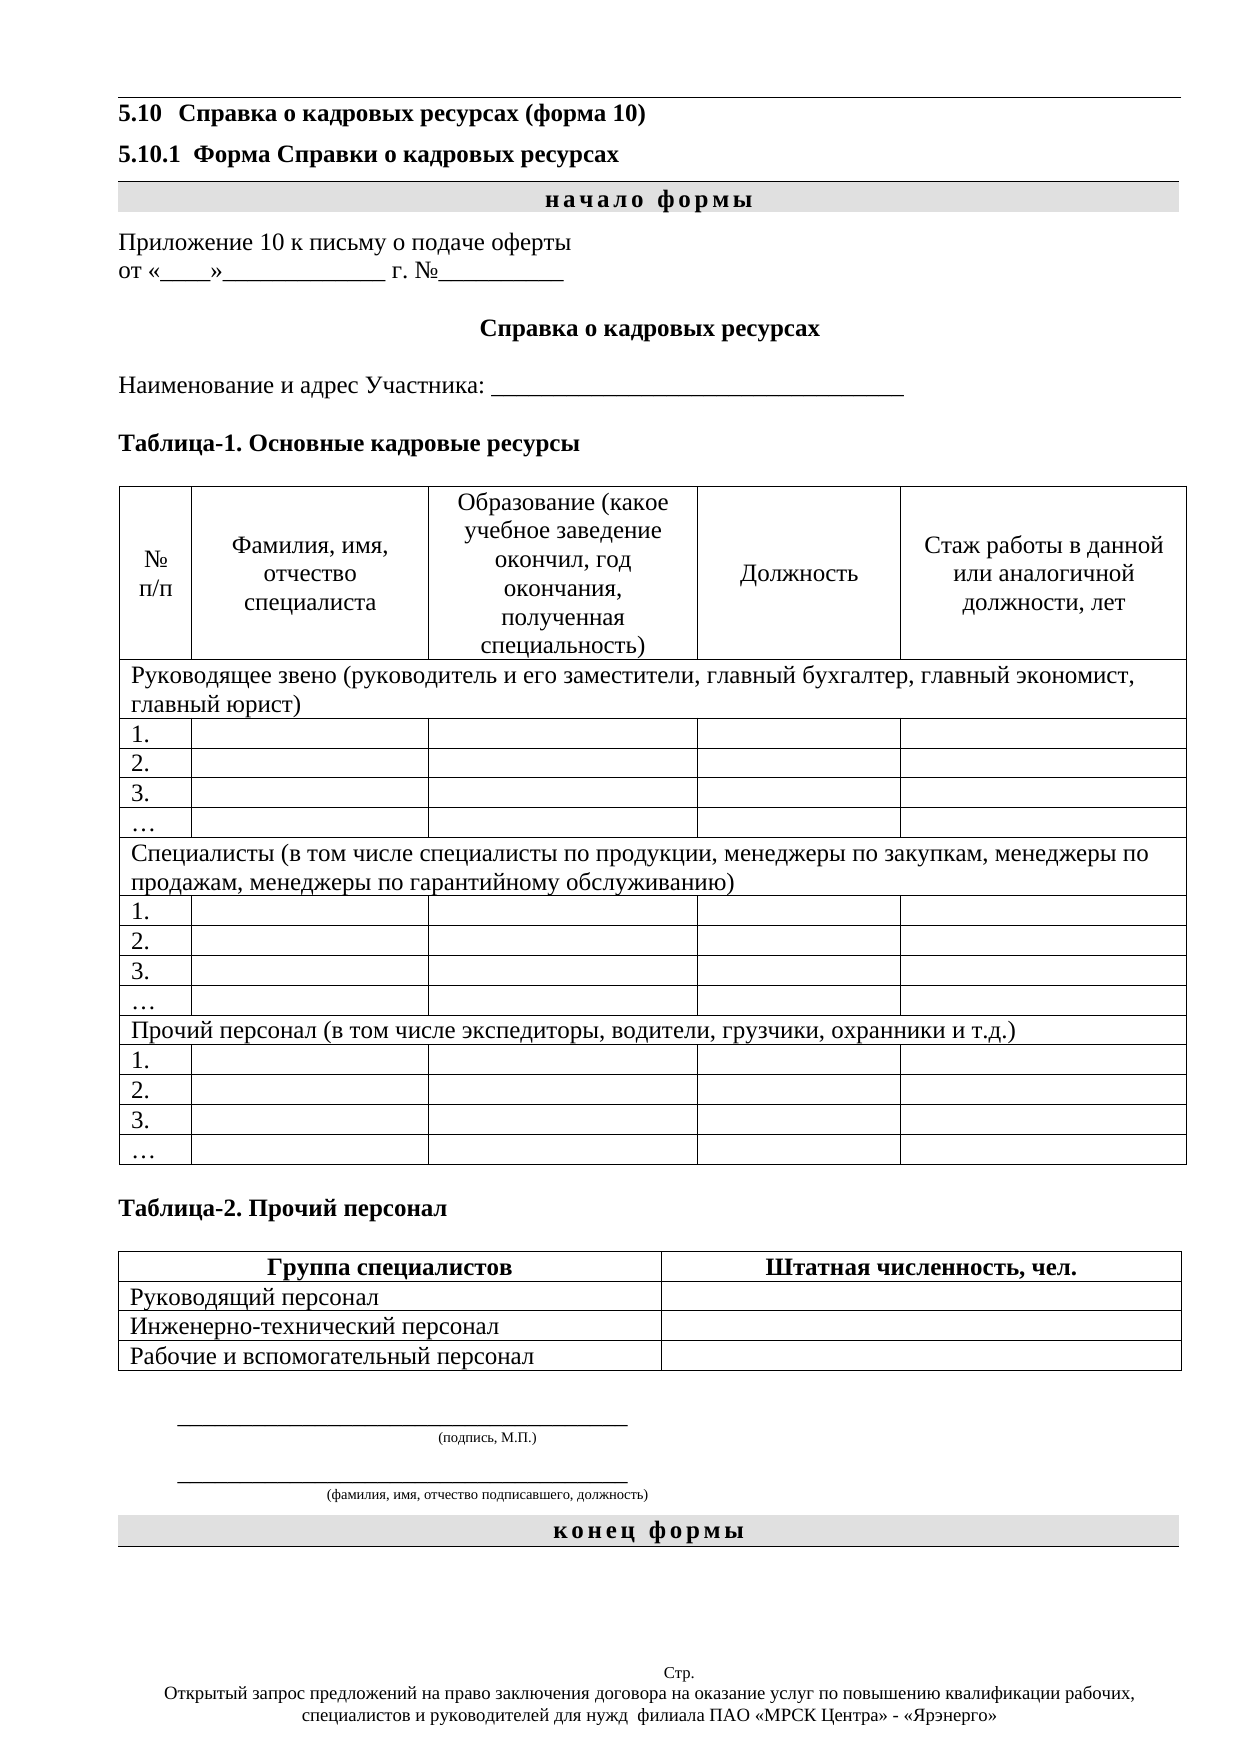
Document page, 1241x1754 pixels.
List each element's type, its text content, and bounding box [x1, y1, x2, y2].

table_cell [120, 749, 191, 777]
subtitle Справка о кадровых ресурсах (форма 10) [118, 98, 1181, 127]
table_cell [429, 956, 697, 985]
table_cell [698, 926, 900, 955]
table_cell [192, 1135, 428, 1163]
table_cell Руководящий персонал [119, 1282, 661, 1310]
table_cell … [120, 808, 191, 837]
text ____________________________________ [118, 1400, 1181, 1428]
table_cell [901, 719, 1186, 747]
table_cell [120, 778, 191, 807]
table_cell [192, 1045, 428, 1074]
table_cell [429, 749, 697, 777]
table_cell [120, 896, 191, 925]
table_cell [192, 926, 428, 955]
table_cell [901, 749, 1186, 777]
table_cell … [120, 1135, 191, 1163]
table_cell [698, 896, 900, 925]
table_cell [192, 1075, 428, 1104]
table_cell [901, 808, 1186, 837]
subtitle Форма Справки о кадровых ресурсах [118, 139, 1181, 168]
table_cell [429, 1135, 697, 1163]
table_cell [120, 1045, 191, 1074]
table_cell [901, 956, 1186, 985]
table_cell [120, 956, 191, 985]
table_cell [698, 1105, 900, 1134]
table_cell Специалисты (в том числе специалисты по продукции, менеджеры по закупкам, менеджеры по продажам, менеджеры по гарантийному обслуживанию) [120, 838, 1186, 895]
table_cell [429, 1105, 697, 1134]
table_cell [901, 926, 1186, 955]
table_cell [429, 808, 697, 837]
text ____________________________________ [118, 1457, 1181, 1486]
table_cell [192, 896, 428, 925]
table_cell [192, 1105, 428, 1134]
text конец формы [118, 1515, 1179, 1546]
text Приложение 10 к письму о подаче оферты от «____»_____________ г. №__________ [118, 227, 1181, 284]
table_cell [698, 1075, 900, 1104]
table_cell [192, 778, 428, 807]
text Таблица-1. Основные кадровые ресурсы [118, 428, 1181, 457]
table_cell [901, 1105, 1186, 1134]
table_cell Руководящее звено (руководитель и его заместители, главный бухгалтер, главный экономист, главный юрист) [120, 660, 1186, 718]
table_header Должность [698, 487, 900, 659]
table_cell [120, 1075, 191, 1104]
table_cell [698, 1135, 900, 1163]
table_cell [429, 926, 697, 955]
table_cell [192, 719, 428, 747]
table_cell [698, 956, 900, 985]
text Наименование и адрес Участника: _________________________________ [118, 371, 1181, 399]
table_cell [120, 719, 191, 747]
table_cell [662, 1282, 1181, 1310]
table_cell [901, 986, 1186, 1014]
table_cell [901, 1135, 1186, 1163]
table_cell [698, 986, 900, 1014]
table_cell [192, 749, 428, 777]
table_cell Инженерно-технический персонал [119, 1311, 661, 1340]
table_cell [192, 986, 428, 1014]
table_header Образование (какое учебное заведение окончил, год окончания, полученная специальность) [429, 487, 697, 659]
table_cell [901, 1075, 1186, 1104]
table_cell [662, 1341, 1181, 1370]
table_cell [698, 719, 900, 747]
table_cell [429, 986, 697, 1014]
text начало формы [118, 182, 1179, 212]
table_cell [429, 778, 697, 807]
table_cell [698, 808, 900, 837]
text (подпись, М.П.) [118, 1428, 797, 1457]
table_cell [901, 1045, 1186, 1074]
table_cell [192, 808, 428, 837]
table_cell [901, 778, 1186, 807]
table_cell … [120, 986, 191, 1014]
text (фамилия, имя, отчество подписавшего, должность) [118, 1486, 797, 1515]
table_cell [698, 1045, 900, 1074]
text Справка о кадровых ресурсах [118, 313, 1181, 342]
table_cell [901, 896, 1186, 925]
table_cell [120, 926, 191, 955]
table_cell [429, 1045, 697, 1074]
table_header № п/п [120, 487, 191, 659]
table_header Стаж работы в данной или аналогичной должности, лет [901, 487, 1186, 659]
table_cell [662, 1311, 1181, 1340]
table_cell [698, 778, 900, 807]
table_cell [429, 1075, 697, 1104]
text Таблица-2. Прочий персонал [118, 1193, 1181, 1222]
table_header Фамилия, имя, отчество специалиста [192, 487, 428, 659]
table_cell [192, 956, 428, 985]
table_cell [429, 719, 697, 747]
table_cell [429, 896, 697, 925]
table_cell [698, 749, 900, 777]
table_header Группа специалистов [119, 1252, 661, 1281]
table_header Штатная численность, чел. [662, 1252, 1181, 1281]
table_cell Рабочие и вспомогательный персонал [119, 1341, 661, 1370]
table_cell Прочий персонал (в том числе экспедиторы, водители, грузчики, охранники и т.д.) [120, 1016, 1186, 1044]
table_cell [120, 1105, 191, 1134]
